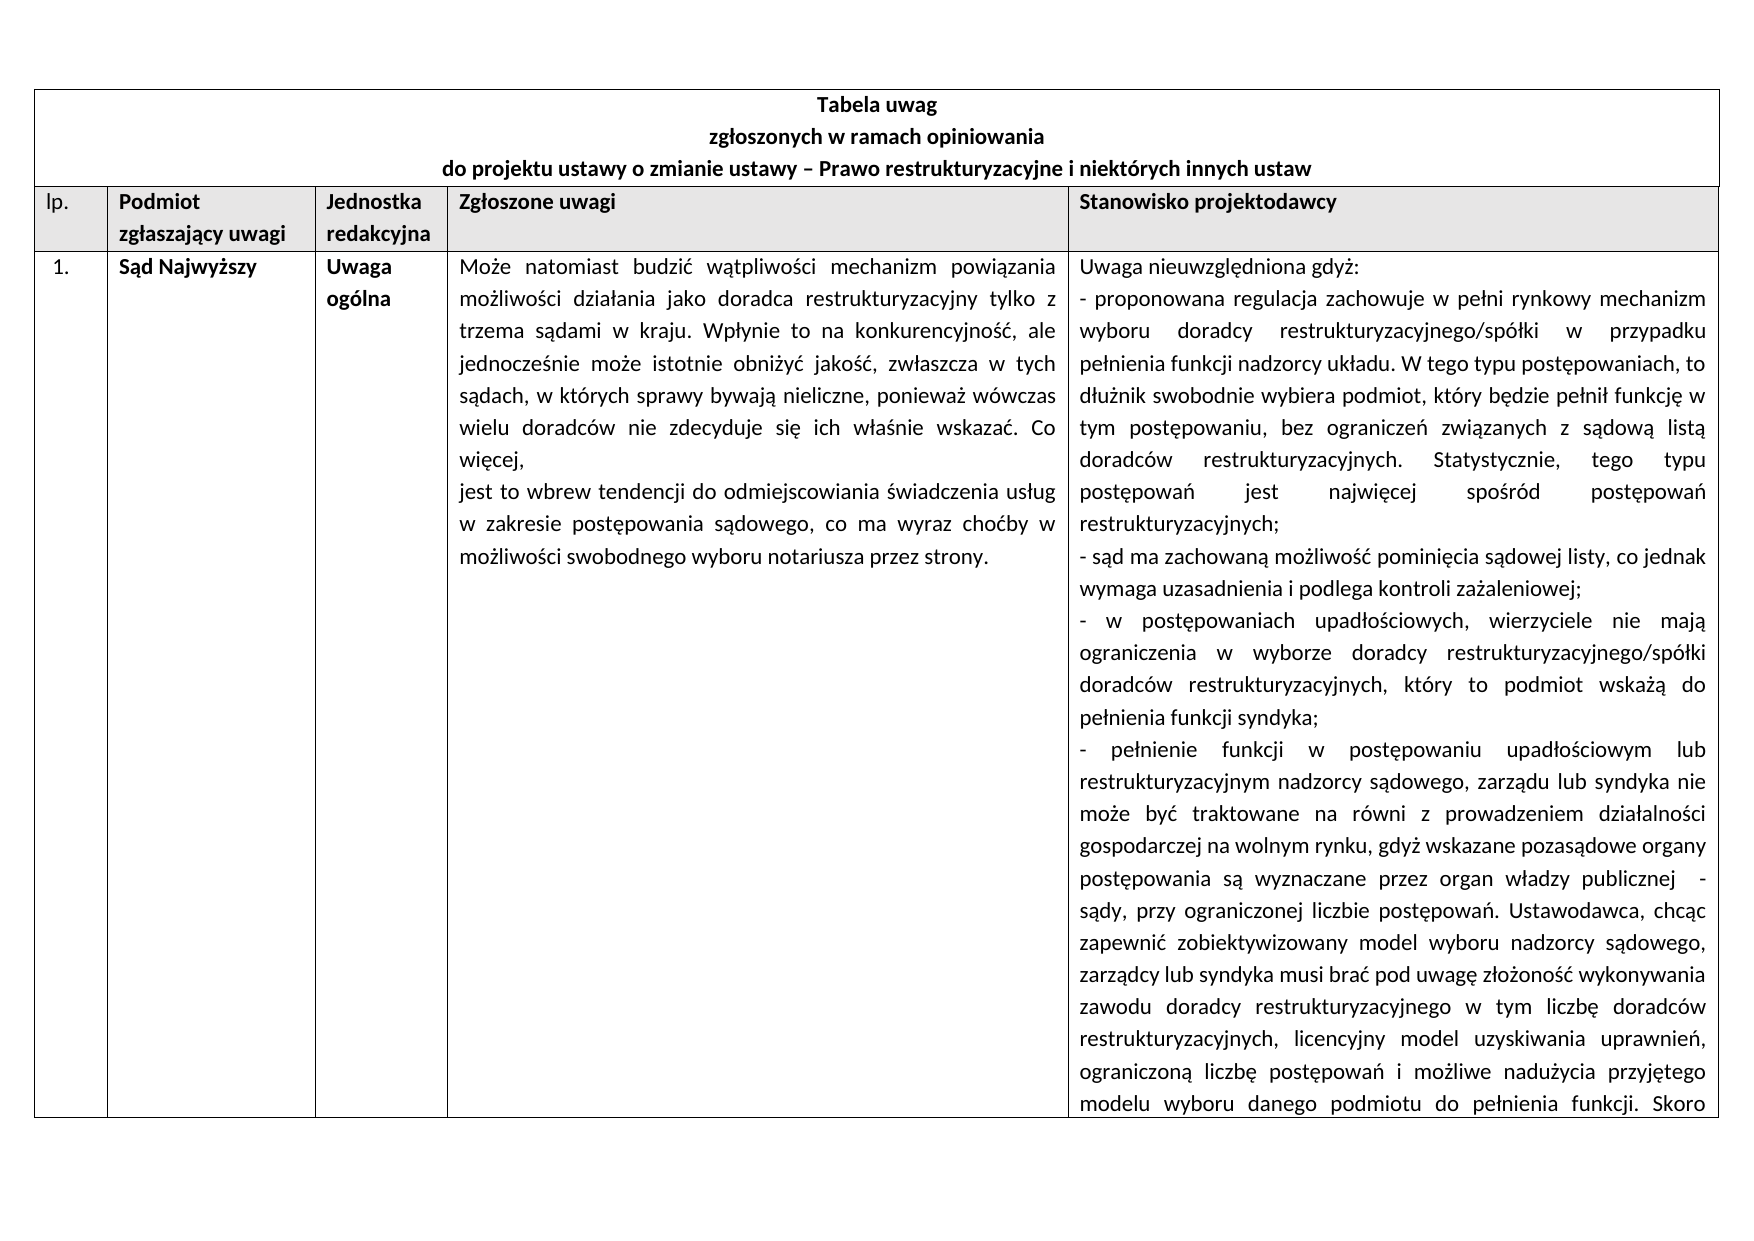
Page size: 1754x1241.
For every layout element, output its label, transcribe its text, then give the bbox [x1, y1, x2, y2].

table_cell Zgłoszone uwagi [448, 187, 1068, 251]
table_cell lp. [35, 187, 107, 251]
table_header Tabela uwag zgłoszonych w ramach opiniowania do projektu ustawy o zmianie ustawy – Prawo restrukturyzacyjne i niektórych innych ustaw [35, 90, 1719, 186]
table_cell Podmiot zgłaszający uwagi [108, 187, 315, 251]
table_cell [448, 252, 1068, 1117]
table_cell Stanowisko projektodawcy [1069, 187, 1718, 251]
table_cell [1069, 252, 1718, 1117]
table_cell Uwaga ogólna [316, 252, 447, 1117]
table_cell [35, 252, 107, 1117]
table_cell Sąd Najwyższy [108, 252, 315, 1117]
table_cell Jednostka redakcyjna [316, 187, 447, 251]
